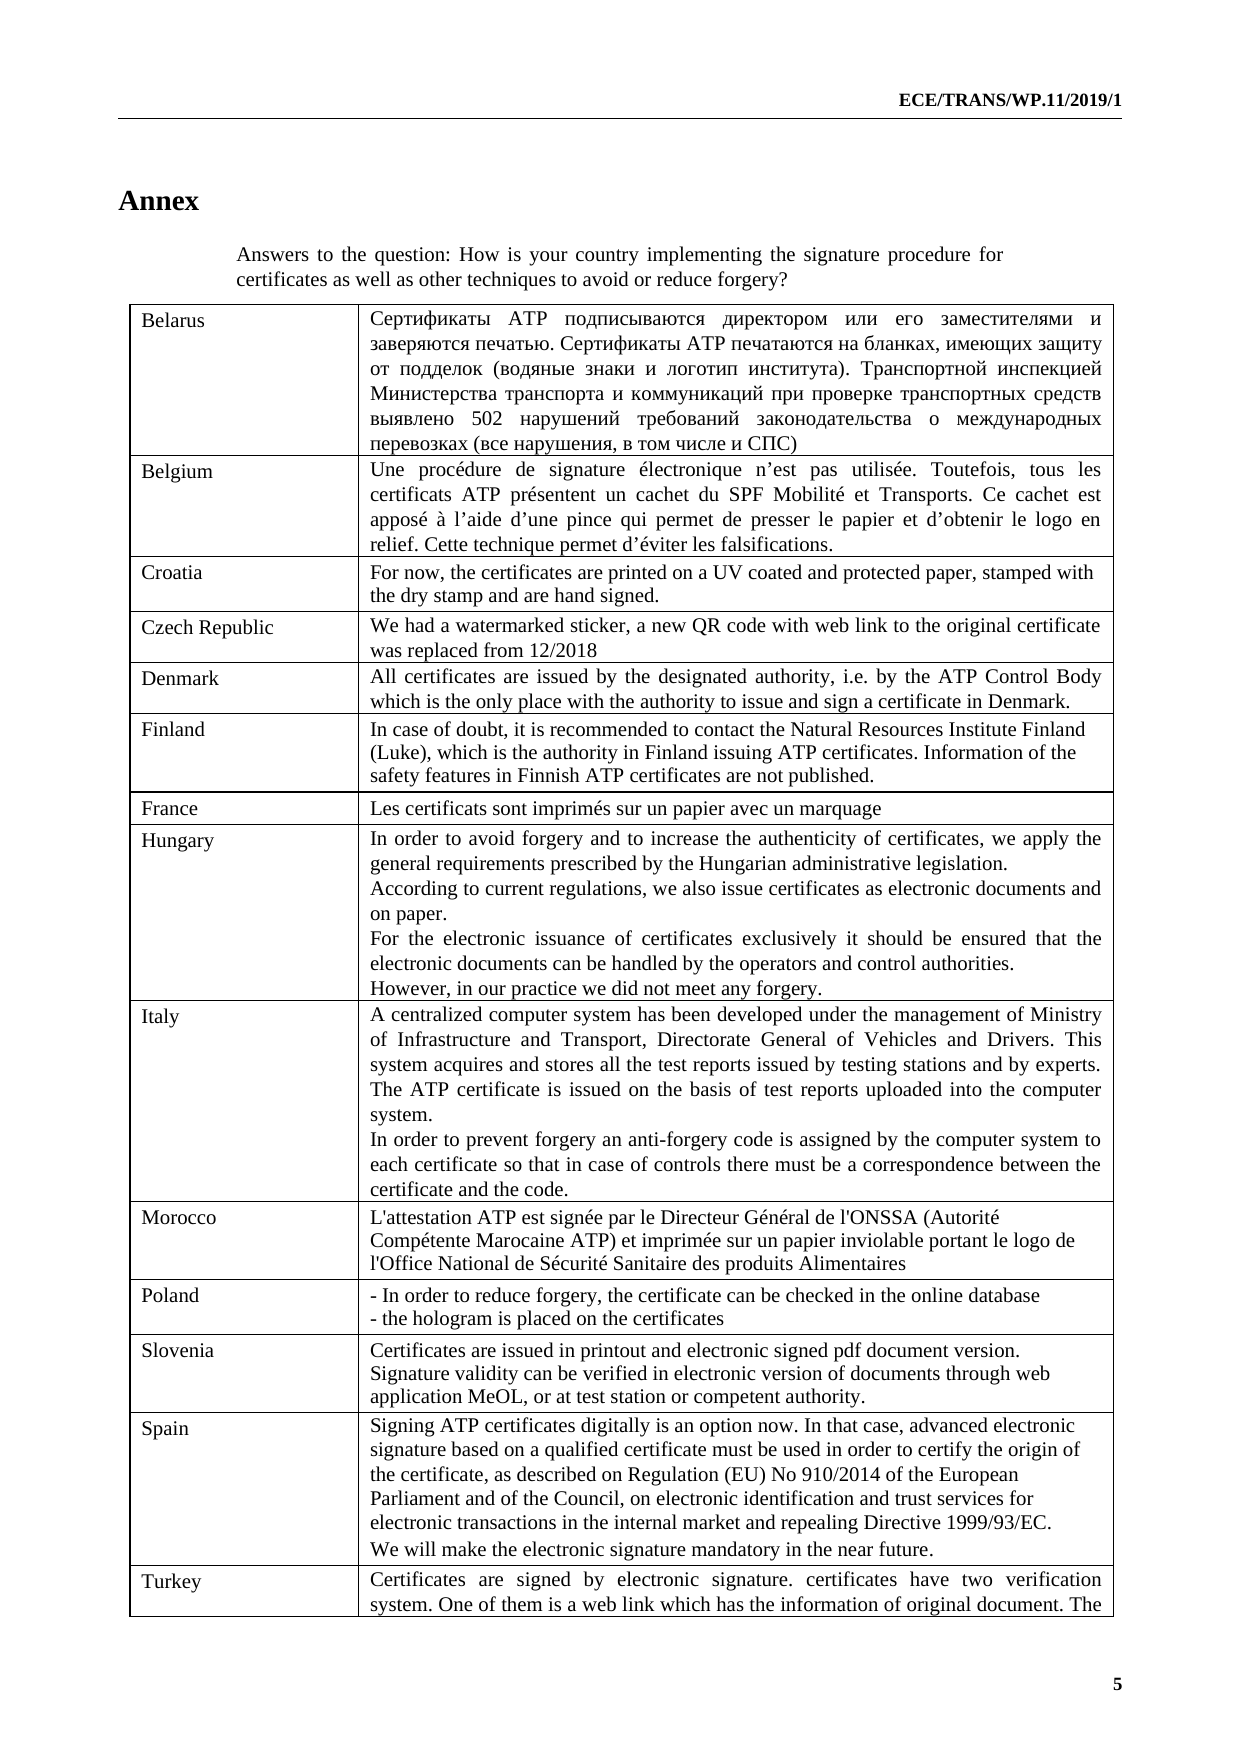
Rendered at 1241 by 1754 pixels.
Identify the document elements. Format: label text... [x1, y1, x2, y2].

table_cell Finland [131, 714, 358, 791]
table_cell All certificates are issued by the designated authority, i.e. by the ATP Control Body which is the only place with the authority to issue and sign a certificate in Denmark. [359, 663, 1113, 713]
table_cell In order to avoid forgery and to increase the authenticity of certificates, we apply the general requirements prescribed by the Hungarian administrative legislation. According to current regulations, we also issue certificates as electronic documents and on paper. For the electronic issuance of certificates exclusively it should be ensured that the electronic documents can be handled by the operators and control authorities. However, in our practice we did not meet any forgery. [359, 825, 1113, 1000]
table_cell - In order to reduce forgery, the certificate can be checked in the online database - the hologram is placed on the certificates [359, 1280, 1113, 1334]
table_cell Spain [131, 1413, 358, 1565]
table_cell Morocco [131, 1202, 358, 1279]
table_header Сертификаты АТР подписываются директором или его заместителями и заверяются печатью. Сертификаты АТР печатаются на бланках, имеющих защиту от подделок (водяные знаки и логотип института). Транспортной инспекцией Министерства транспорта и коммуникаций при проверке транспортных средств выявлено 502 нарушений требований законодательства о международных перевозках (все нарушения, в том числе и СПС) [359, 305, 1113, 455]
table_cell Denmark [131, 663, 358, 713]
table_cell Croatia [131, 557, 358, 611]
table_cell Turkey [131, 1566, 358, 1616]
table_cell France [131, 793, 358, 824]
table_cell In case of doubt, it is recommended to contact the Natural Resources Institute Finland (Luke), which is the authority in Finland issuing ATP certificates. Information of the safety features in Finnish ATP certificates are not published. [359, 714, 1113, 791]
table_cell Slovenia [131, 1335, 358, 1412]
table_cell A centralized computer system has been developed under the management of Ministry of Infrastructure and Transport, Directorate General of Vehicles and Drivers. This system acquires and stores all the test reports issued by testing stations and by experts. The ATP certificate is issued on the basis of test reports uploaded into the computer system. In order to prevent forgery an anti-forgery code is assigned by the computer system to each certificate so that in case of controls there must be a correspondence between the certificate and the code. [359, 1001, 1113, 1201]
table_cell Italy [131, 1001, 358, 1201]
table_cell Belgium [131, 456, 358, 556]
table_cell Les certificats sont imprimés sur un papier avec un marquage [359, 793, 1113, 824]
table_cell Czech Republic [131, 612, 358, 662]
text Annex [118, 185, 1004, 216]
table_cell Certificates are issued in printout and electronic signed pdf document version. Signature validity can be verified in electronic version of documents through web application MeOL, or at test station or competent authority. [359, 1335, 1113, 1412]
table_cell Poland [131, 1280, 358, 1334]
table_cell Signing ATP certificates digitally is an option now. In that case, advanced electronic signature based on a qualified certificate must be used in order to certify the origin of the certificate, as described on Regulation (EU) No 910/2014 of the European Parliament and of the Council, on electronic identification and trust services for electronic transactions in the internal market and repealing Directive 1999/93/EC. We will make the electronic signature mandatory in the near future. [359, 1413, 1113, 1565]
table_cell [359, 1566, 1113, 1616]
text Answers to the question: How is your country implementing the signature procedure for certificates as well as other techniques to avoid or reduce forgery? [236, 241, 1004, 291]
table_header Belarus [131, 305, 358, 455]
table_cell L'attestation ATP est signée par le Directeur Général de l'ONSSA (Autorité Compétente Marocaine ATP) et imprimée sur un papier inviolable portant le logo de l'Office National de Sécurité Sanitaire des produits Alimentaires [359, 1202, 1113, 1279]
table_cell We had a watermarked sticker, a new QR code with web link to the original certificate was replaced from 12/2018 [359, 612, 1113, 662]
table_cell For now, the certificates are printed on a UV coated and protected paper, stamped with the dry stamp and are hand signed. [359, 557, 1113, 611]
table_cell Une procédure de signature électronique n’est pas utilisée. Toutefois, tous les certificats ATP présentent un cachet du SPF Mobilité et Transports. Ce cachet est apposé à l’aide d’une pince qui permet de presser le papier et d’obtenir le logo en relief. Cette technique permet d’éviter les falsifications. [359, 456, 1113, 556]
table_cell Hungary [131, 825, 358, 1000]
